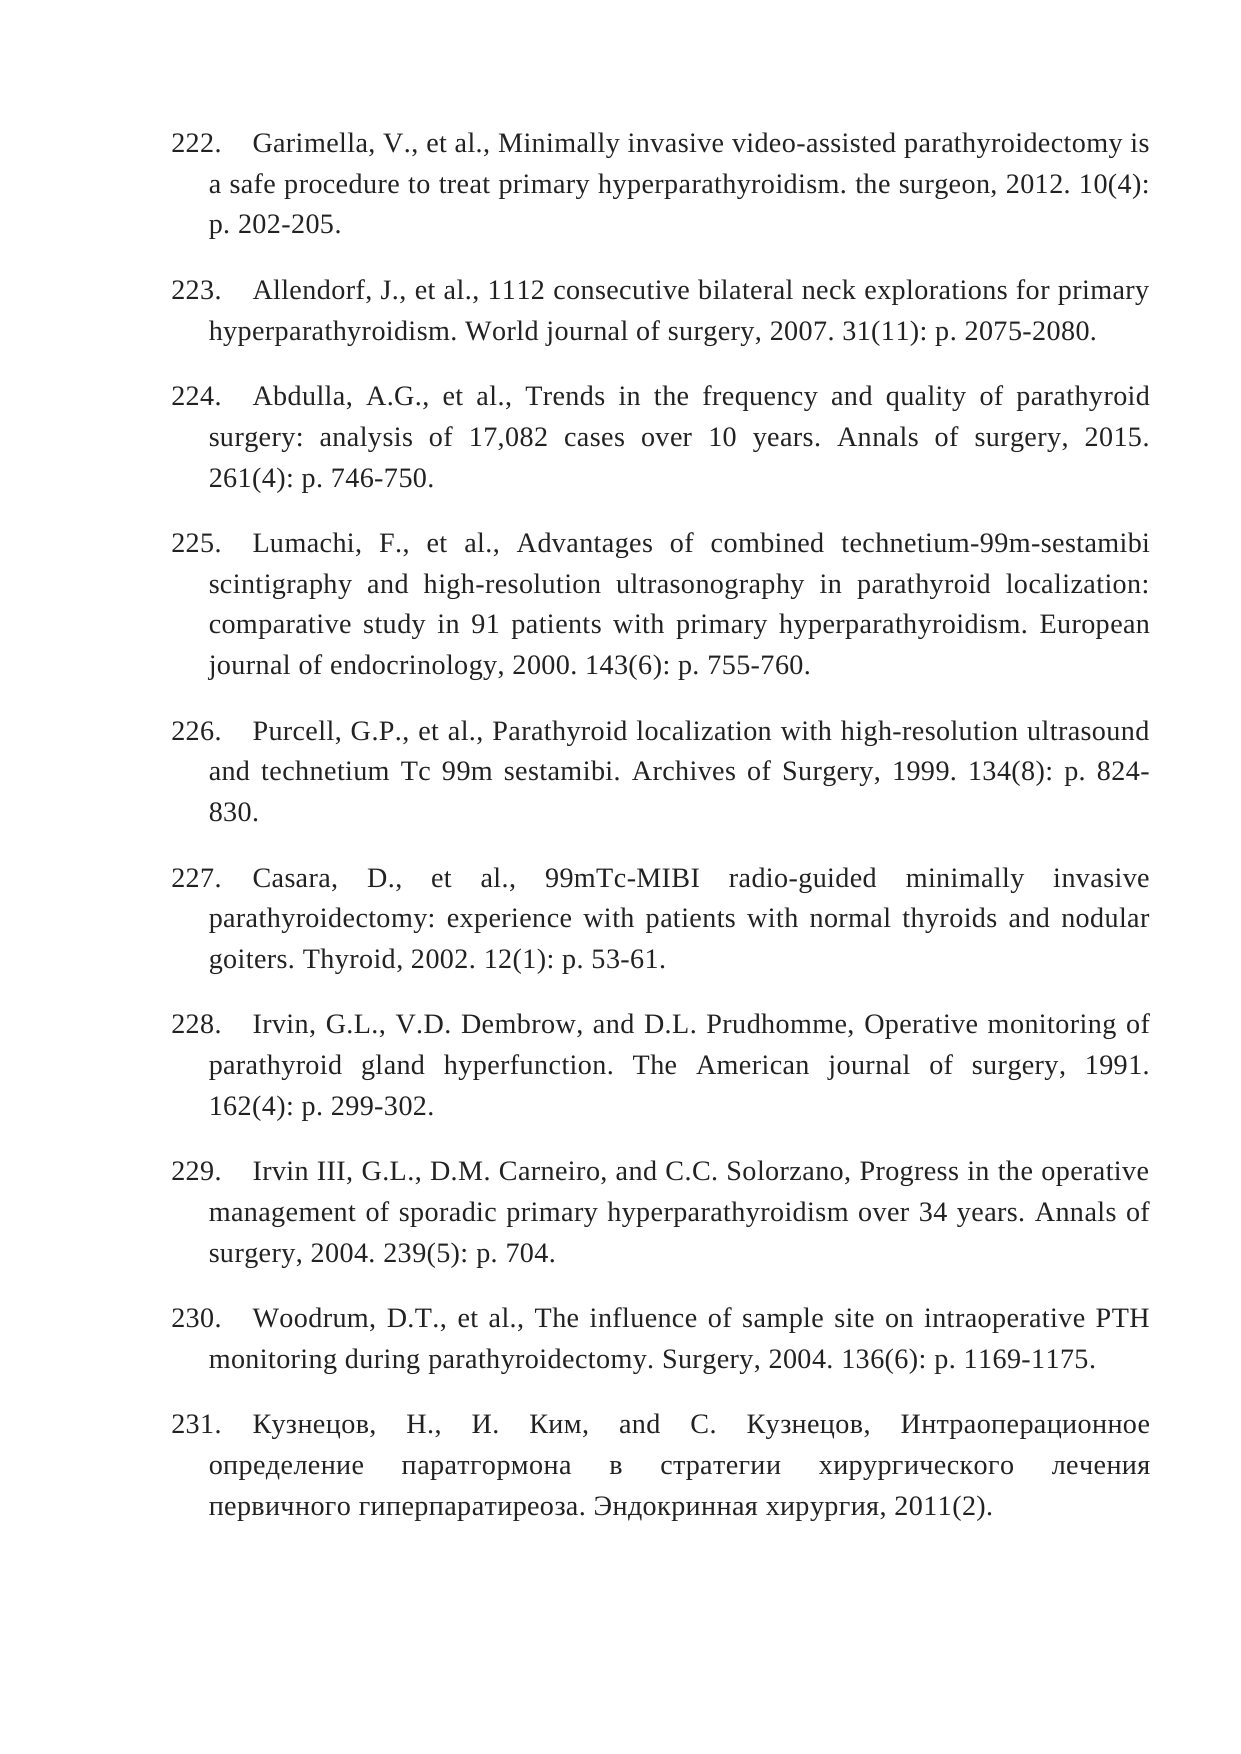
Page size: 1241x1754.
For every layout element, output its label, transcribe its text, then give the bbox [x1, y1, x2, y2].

list Lumachi, F., et al., Advantages of combined technetium-99m-sestamibi scintigraphy and high-resolution ultrasonography in parathyroid localization: comparative study in 91 patients with primary hyperparathyroidism. European journal of endocrinology, 2000. 143(6): p. 755-760. [171, 518, 1152, 681]
list Abdulla, A.G., et al., Trends in the frequency and quality of parathyroid surgery: analysis of 17,082 cases over 10 years. Annals of surgery, 2015. 261(4): p. 746-750. [171, 371, 1152, 493]
list Allendorf, J., et al., 1112 consecutive bilateral neck explorations for primary hyperparathyroidism. World journal of surgery, 2007. 31(11): p. 2075-2080. [171, 265, 1152, 346]
list Woodrum, D.T., et al., The influence of sample site on intraoperative PTH monitoring during parathyroidectomy. Surgery, 2004. 136(6): p. 1169-1175. [171, 1293, 1152, 1374]
list Purcell, G.P., et al., Parathyroid localization with high-resolution ultrasound and technetium Tc 99m sestamibi. Archives of Surgery, 1999. 134(8): p. 824-830. [171, 706, 1152, 827]
list Irvin III, G.L., D.M. Carneiro, and C.C. Solorzano, Progress in the operative management of sporadic primary hyperparathyroidism over 34 years. Annals of surgery, 2004. 239(5): p. 704. [171, 1146, 1152, 1268]
list Кузнецов, Н., И. Ким, and С. Кузнецов, Интраоперационное определение паратгормона в стратегии хирургического лечения первичного гиперпаратиреоза. Эндокринная хирургия, 2011(2). [171, 1399, 1152, 1521]
list Casara, D., et al., 99mTc-MIBI radio-guided minimally invasive parathyroidectomy: experience with patients with normal thyroids and nodular goiters. Thyroid, 2002. 12(1): p. 53-61. [171, 852, 1152, 974]
list Garimella, V., et al., Minimally invasive video-assisted parathyroidectomy is a safe procedure to treat primary hyperparathyroidism. the surgeon, 2012. 10(4): p. 202-205. [171, 118, 1152, 240]
list Irvin, G.L., V.D. Dembrow, and D.L. Prudhomme, Operative monitoring of parathyroid gland hyperfunction. The American journal of surgery, 1991. 162(4): p. 299-302. [171, 999, 1152, 1121]
